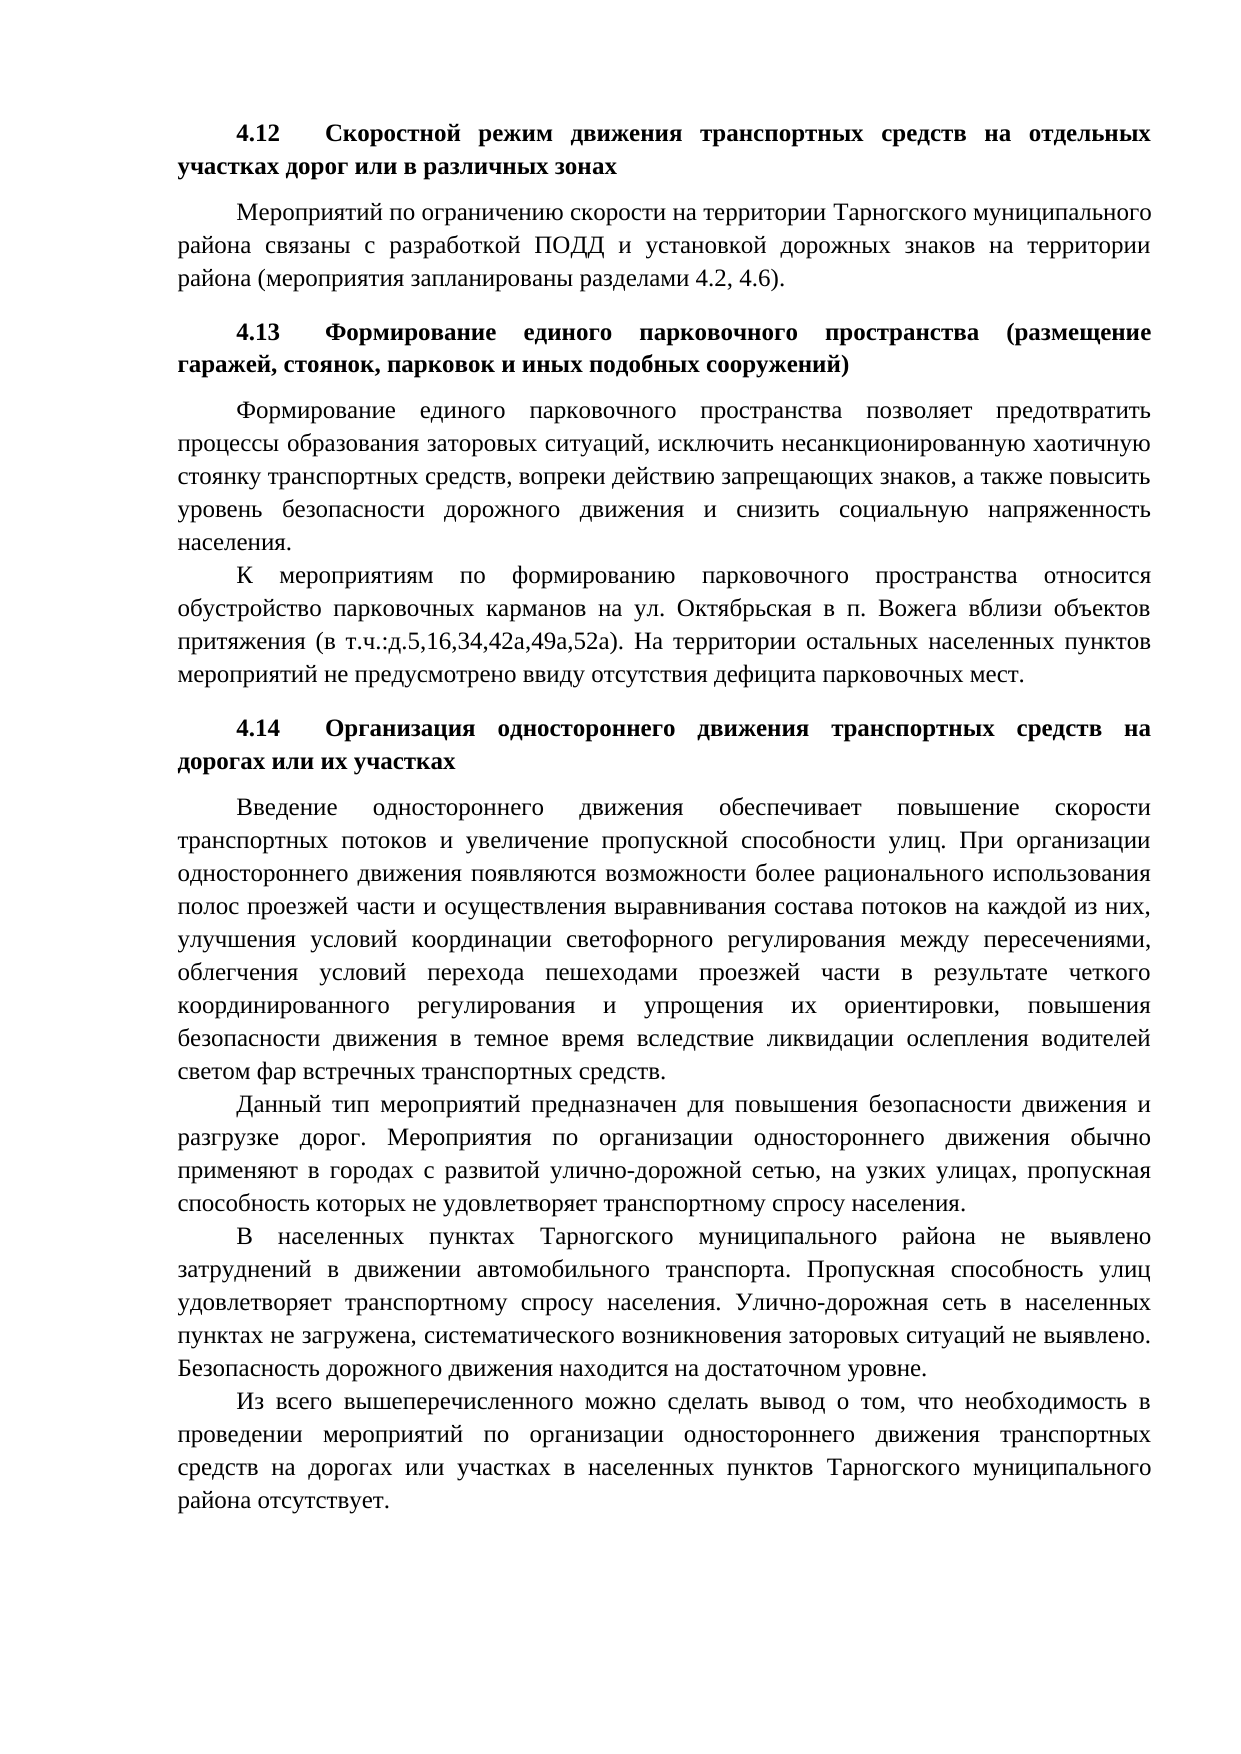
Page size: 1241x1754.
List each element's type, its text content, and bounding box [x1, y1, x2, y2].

text Данный тип мероприятий предназначен для повышения безопасности движения и разгрузке дорог. Мероприятия по организации одностороннего движения обычно применяют в городах с развитой улично-дорожной сетью, на узких улицах, пропускная способность которых не удовлетворяет транспортному спросу населения. [177, 1089, 1152, 1217]
text Из всего вышеперечисленного можно сделать вывод о том, что необходимость в проведении мероприятий по организации одностороннего движения транспортных средств на дорогах или участках в населенных пунктов Тарногского муниципального района отсутствует. [177, 1386, 1152, 1514]
subtitle Организация одностороннего движения транспортных средств на дорогах или их участках [177, 713, 1152, 775]
text Введение одностороннего движения обеспечивает повышение скорости транспортных потоков и увеличение пропускной способности улиц. При организации одностороннего движения появляются возможности более рационального использования полос проезжей части и осуществления выравнивания состава потоков на каждой из них, улучшения условий координации светофорного регулирования между пересечениями, облегчения условий перехода пешеходами проезжей части в результате четкого координированного регулирования и упрощения их ориентировки, повышения безопасности движения в темное время вследствие ликвидации ослепления водителей светом фар встречных транспортных средств. [177, 792, 1152, 1084]
text В населенных пунктах Тарногского муниципального района не выявлено затруднений в движении автомобильного транспорта. Пропускная способность улиц удовлетворяет транспортному спросу населения. Улично-дорожная сеть в населенных пунктах не загружена, систематического возникновения заторовых ситуаций не выявлено. Безопасность дорожного движения находится на достаточном уровне. [177, 1221, 1152, 1382]
text К мероприятиям по формированию парковочного пространства относится обустройство парковочных карманов на ул. Октябрьская в п. Вожега вблизи объектов притяжения (в т.ч.:д.5,16,34,42а,49а,52а). На территории остальных населенных пунктов мероприятий не предусмотрено ввиду отсутствия дефицита парковочных мест. [177, 560, 1152, 688]
subtitle Формирование единого парковочного пространства (размещение гаражей, стоянок, парковок и иных подобных сооружений) [177, 317, 1152, 378]
text Формирование единого парковочного пространства позволяет предотвратить процессы образования заторовых ситуаций, исключить несанкционированную хаотичную стоянку транспортных средств, вопреки действию запрещающих знаков, а также повысить уровень безопасности дорожного движения и снизить социальную напряженность населения. [177, 395, 1152, 556]
subtitle Скоростной режим движения транспортных средств на отдельных участках дорог или в различных зонах [177, 118, 1152, 180]
text Мероприятий по ограничению скорости на территории Тарногского муниципального района связаны с разработкой ПОДД и установкой дорожных знаков на территории района (мероприятия запланированы разделами 4.2, 4.6). [177, 197, 1152, 291]
